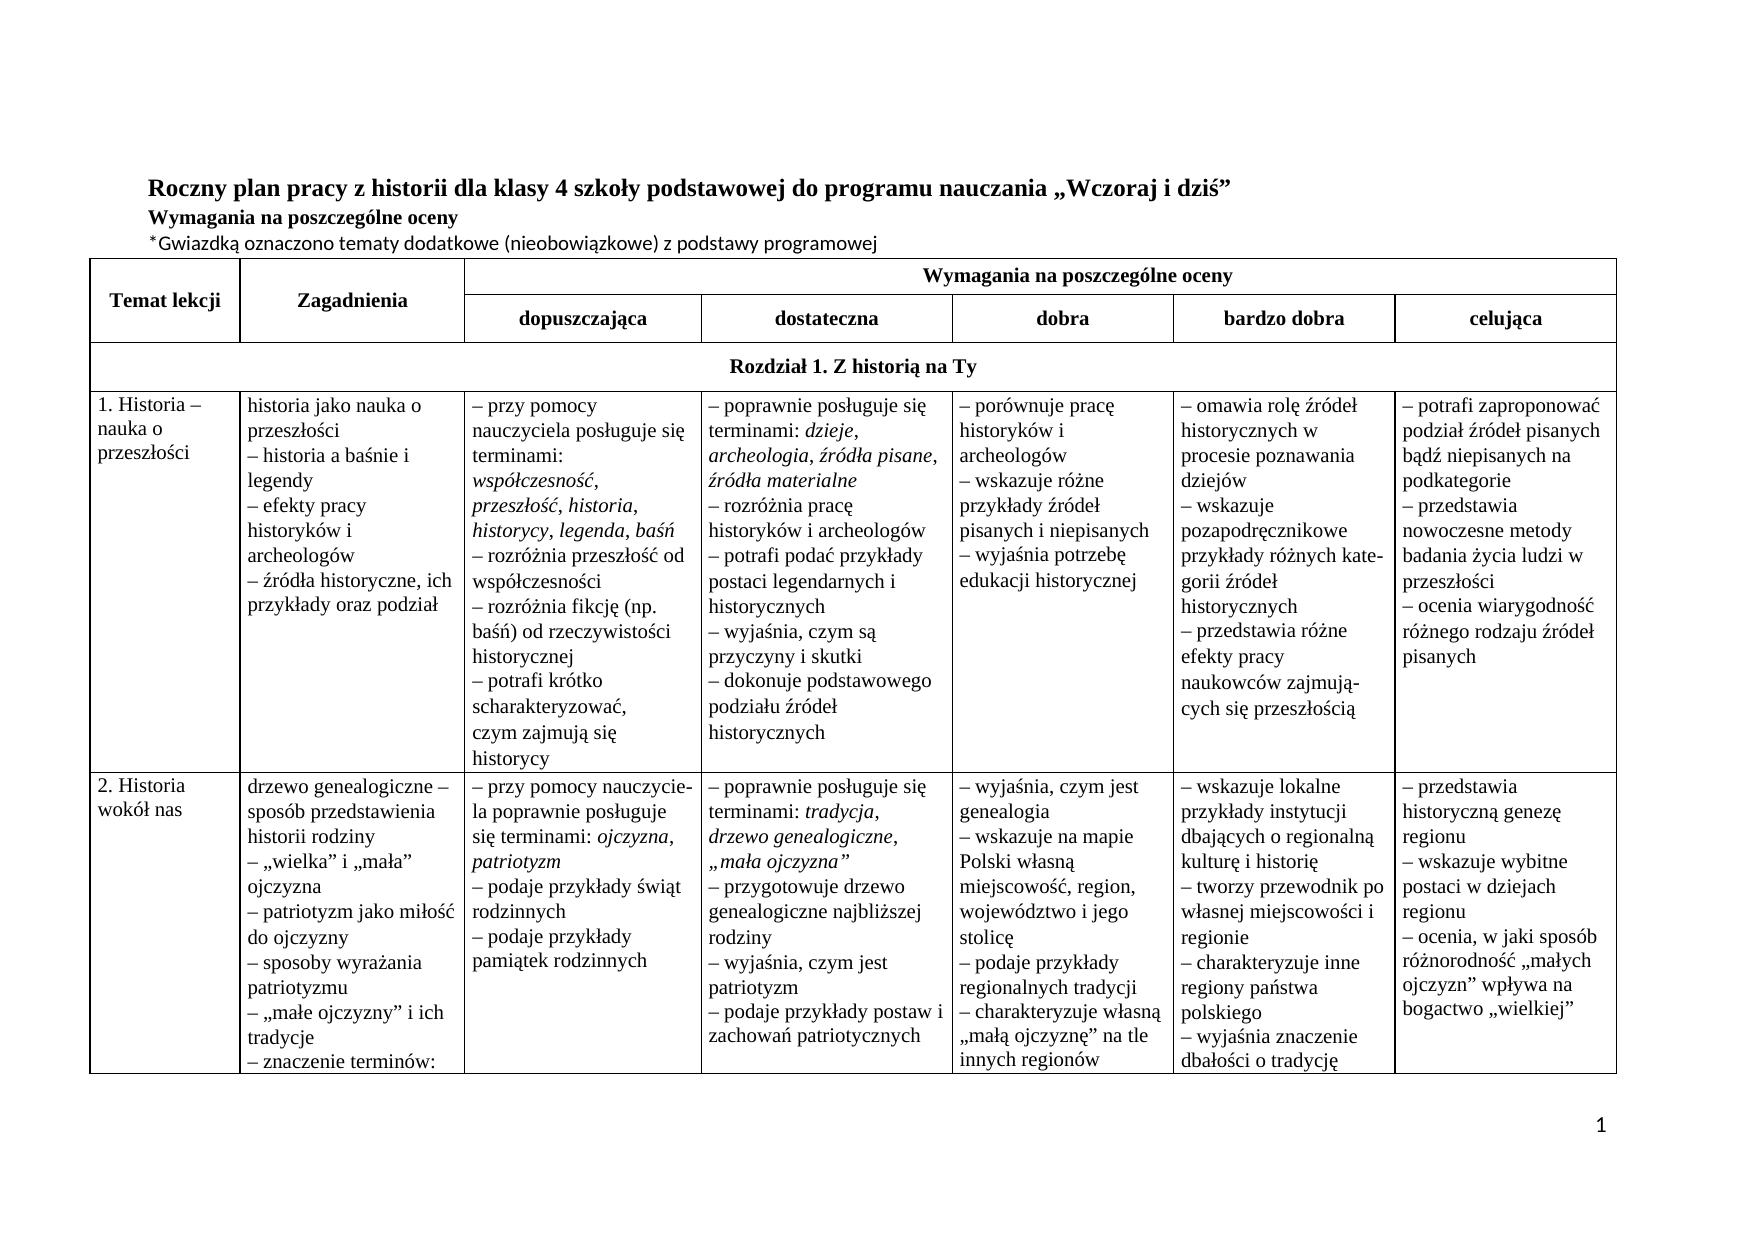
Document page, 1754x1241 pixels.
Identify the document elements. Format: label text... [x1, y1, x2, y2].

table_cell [953, 773, 1173, 1073]
table_cell – potrafi zaproponować podział źródeł pisanych bądź niepisanych na podkategorie – przedstawia nowoczesne metody badania życia ludzi w przeszłości – ocenia wiarygodność różnego rodzaju źródeł pisanych [1396, 392, 1616, 772]
table_cell dobra [953, 295, 1173, 342]
text Roczny plan pracy z historii dla klasy 4 szkoły podstawowej do programu nauczania „Wczoraj i dziś” [148, 173, 1606, 202]
table_cell Rozdział 1. Z historią na Ty [91, 343, 1616, 391]
table_cell 1. Historia – nauka o przeszłości [91, 392, 239, 772]
table_cell – przy pomocy nauczyciela posługuje się terminami: współczesność, przeszłość, historia, historycy, legenda, baśń – rozróżnia przeszłość od współczesności – rozróżnia fikcję (np. baśń) od rzeczywistości historycznej – potrafi krótko scharakteryzować, czym zajmują się historycy [465, 392, 701, 772]
table_cell – poprawnie posługuje się terminami: dzieje, archeologia, źródła pisane, źródła materialne – rozróżnia pracę historyków i archeologów – potrafi podać przykłady postaci legendarnych i historycznych – wyjaśnia, czym są przyczyny i skutki – dokonuje podstawowego podziału źródeł historycznych [702, 392, 952, 772]
table_cell bardzo dobra [1174, 295, 1394, 342]
table_cell historia jako nauka o przeszłości – historia a baśnie i legendy – efekty pracy historyków i archeologów – źródła historyczne, ich przykłady oraz podział [241, 392, 464, 772]
table_cell celująca [1396, 295, 1616, 342]
table_header Wymagania na poszczególne oceny [465, 259, 1616, 294]
table_cell – porównuje pracę historyków i archeologów – wskazuje różne przykłady źródeł pisanych i niepisanych – wyjaśnia potrzebę edukacji historycznej [953, 392, 1173, 772]
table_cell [465, 773, 701, 1073]
text Wymagania na poszczególne oceny [148, 204, 1606, 229]
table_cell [241, 773, 464, 1073]
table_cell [91, 773, 239, 1073]
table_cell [1396, 773, 1616, 1073]
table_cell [702, 773, 952, 1073]
table_cell dostateczna [702, 295, 952, 342]
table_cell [1174, 773, 1394, 1073]
table_cell – omawia rolę źródeł historycznych w procesie poznawania dziejów – wskazuje pozapodręcznikowe przykłady różnych kategorii źródeł historycznych – przedstawia różne efekty pracy naukowców zajmujących się przeszłością [1174, 392, 1394, 772]
table_header Temat lekcji [91, 259, 239, 342]
text *Gwiazdką oznaczono tematy dodatkowe (nieobowiązkowe) z podstawy programowej [148, 231, 1606, 256]
table_header Zagadnienia [241, 259, 464, 342]
table_cell dopuszczająca [465, 295, 701, 342]
